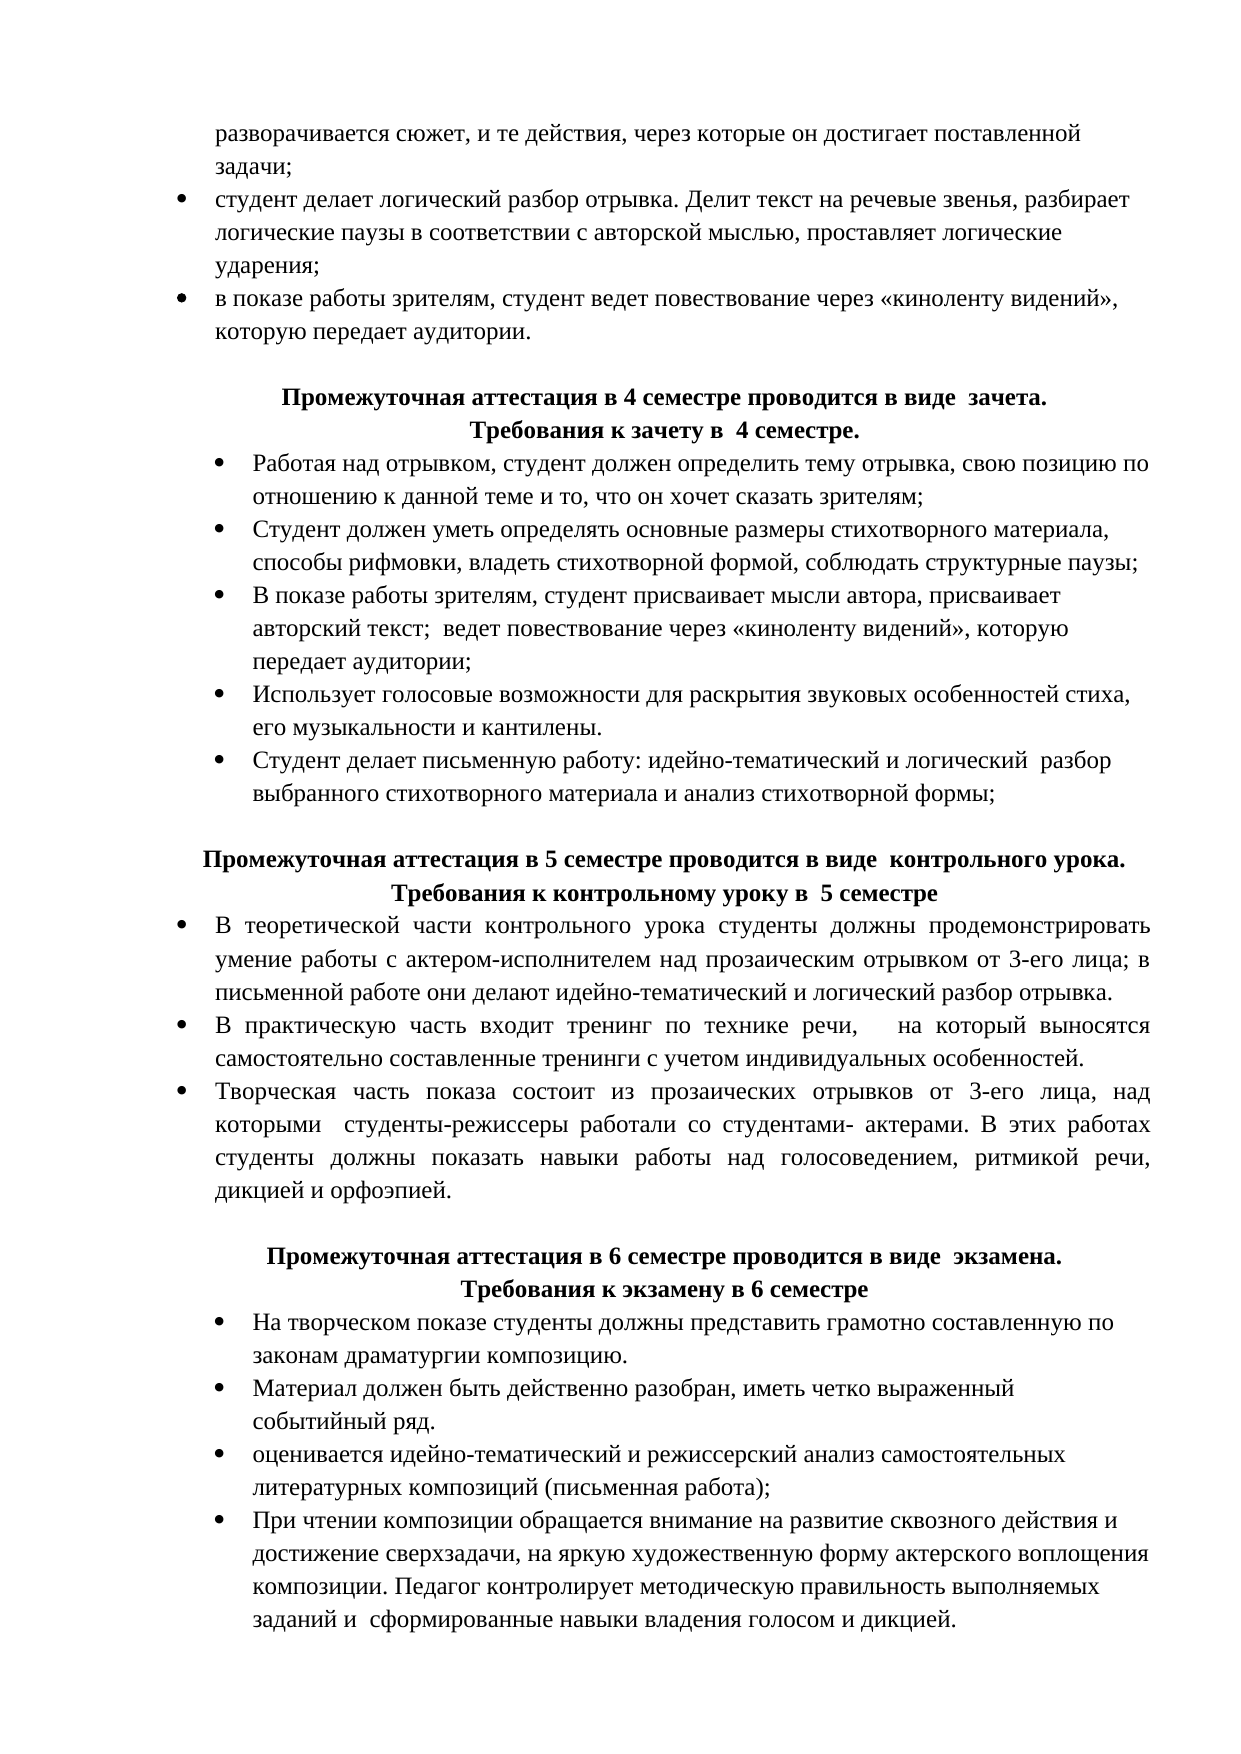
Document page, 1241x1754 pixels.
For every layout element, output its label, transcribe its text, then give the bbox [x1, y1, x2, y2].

list При чтении композиции обращается внимание на развитие сквозного действия и достижение сверхзадачи, на яркую художественную форму актерского воплощения композиции. Педагог контролирует методическую правильность выполняемых заданий и сформированные навыки владения голосом и дикцией. [215, 1505, 1152, 1633]
list оценивается идейно-тематический и режиссерский анализ самостоятельных литературных композиций (письменная работа); [215, 1439, 1152, 1501]
text Промежуточная аттестация в 4 семестре проводится в виде зачета. [177, 382, 1152, 411]
list В теоретической части контрольного урока студенты должны продемонстрировать умение работы с актером-исполнителем над прозаическим отрывком от 3-его лица; в письменной работе они делают идейно-тематический и логический разбор отрывка. [177, 911, 1152, 1005]
list В практическую часть входит тренинг по технике речи, на который выносятся самостоятельно составленные тренинги с учетом индивидуальных особенностей. [177, 1010, 1152, 1071]
text Промежуточная аттестация в 5 семестре проводится в виде контрольного урока. [177, 844, 1152, 873]
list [177, 118, 1152, 180]
list Работая над отрывком, студент должен определить тему отрывка, свою позицию по отношению к данной теме и то, что он хочет сказать зрителям; [215, 448, 1152, 510]
text Требования к контрольному уроку в 5 семестре [177, 878, 1152, 906]
list Студент делает письменную работу: идейно-тематический и логический разбор выбранного стихотворного материала и анализ стихотворной формы; [215, 746, 1152, 807]
list Студент должен уметь определять основные размеры стихотворного материала, способы рифмовки, владеть стихотворной формой, соблюдать структурные паузы; [215, 514, 1152, 576]
text Требования к зачету в 4 семестре. [177, 415, 1152, 444]
text Промежуточная аттестация в 6 семестре проводится в виде экзамена. [177, 1241, 1152, 1269]
list Материал должен быть действенно разобран, иметь четко выраженный событийный ряд. [215, 1373, 1152, 1435]
list студент делает логический разбор отрывка. Делит текст на речевые звенья, разбирает логические паузы в соответствии с авторской мыслью, проставляет логические ударения; [177, 184, 1152, 279]
list Творческая часть показа состоит из прозаических отрывков от 3-его лица, над которыми студенты-режиссеры работали со студентами- актерами. В этих работах студенты должны показать навыки работы над голосоведением, ритмикой речи, дикцией и орфоэпией. [177, 1076, 1152, 1203]
list в показе работы зрителям, студент ведет повествование через «киноленту видений», которую передает аудитории. [177, 283, 1152, 345]
list Использует голосовые возможности для раскрытия звуковых особенностей стиха, его музыкальности и кантилены. [215, 679, 1152, 741]
list В показе работы зрителям, студент присваивает мысли автора, присваивает авторский текст; ведет повествование через «киноленту видений», которую передает аудитории; [215, 580, 1152, 675]
list На творческом показе студенты должны представить грамотно составленную по законам драматургии композицию. [215, 1307, 1152, 1369]
text Требования к экзамену в 6 семестре [177, 1274, 1152, 1303]
